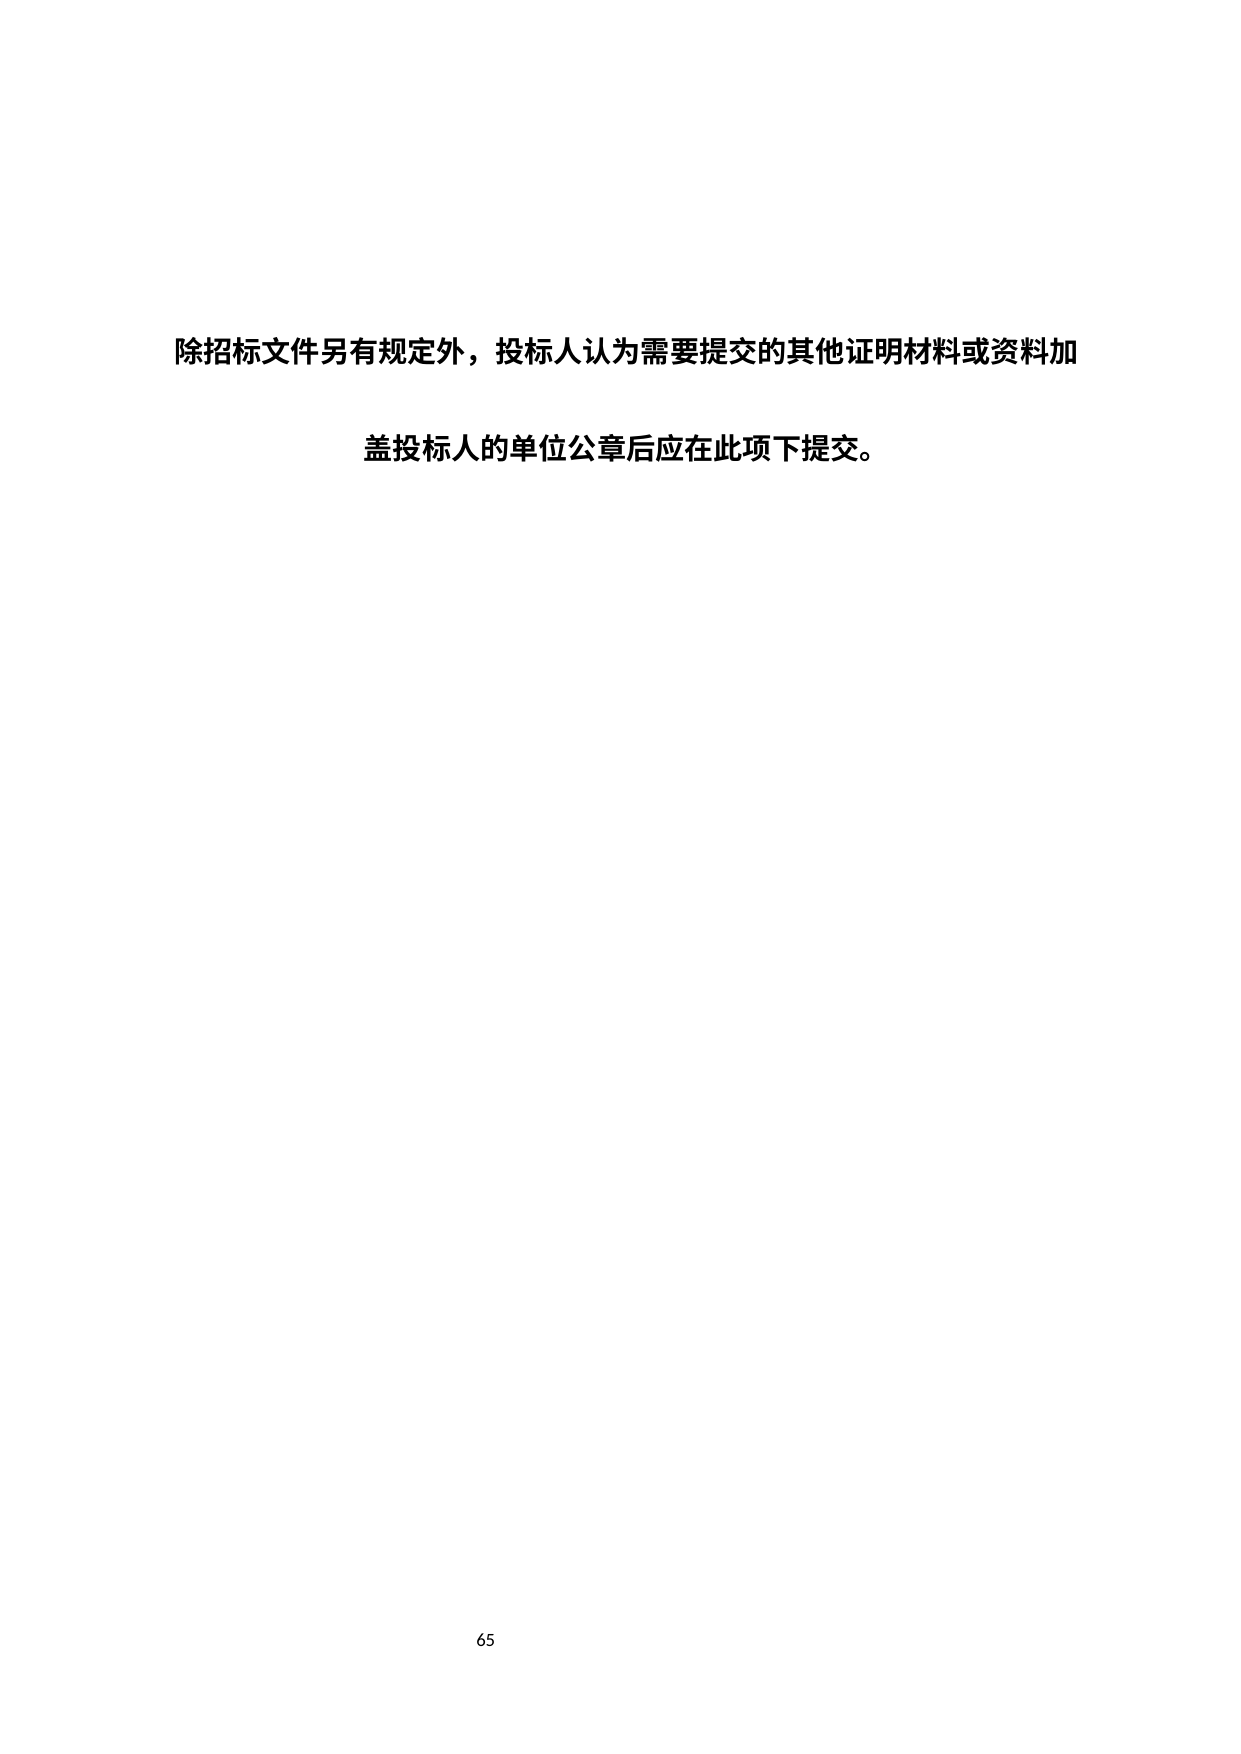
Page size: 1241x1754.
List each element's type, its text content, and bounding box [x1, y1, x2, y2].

text 除招标文件另有规定外，投标人认为需要提交的其他证明材料或资料加盖投标人的单位公章后应在此项下提交。 [165, 317, 1087, 479]
